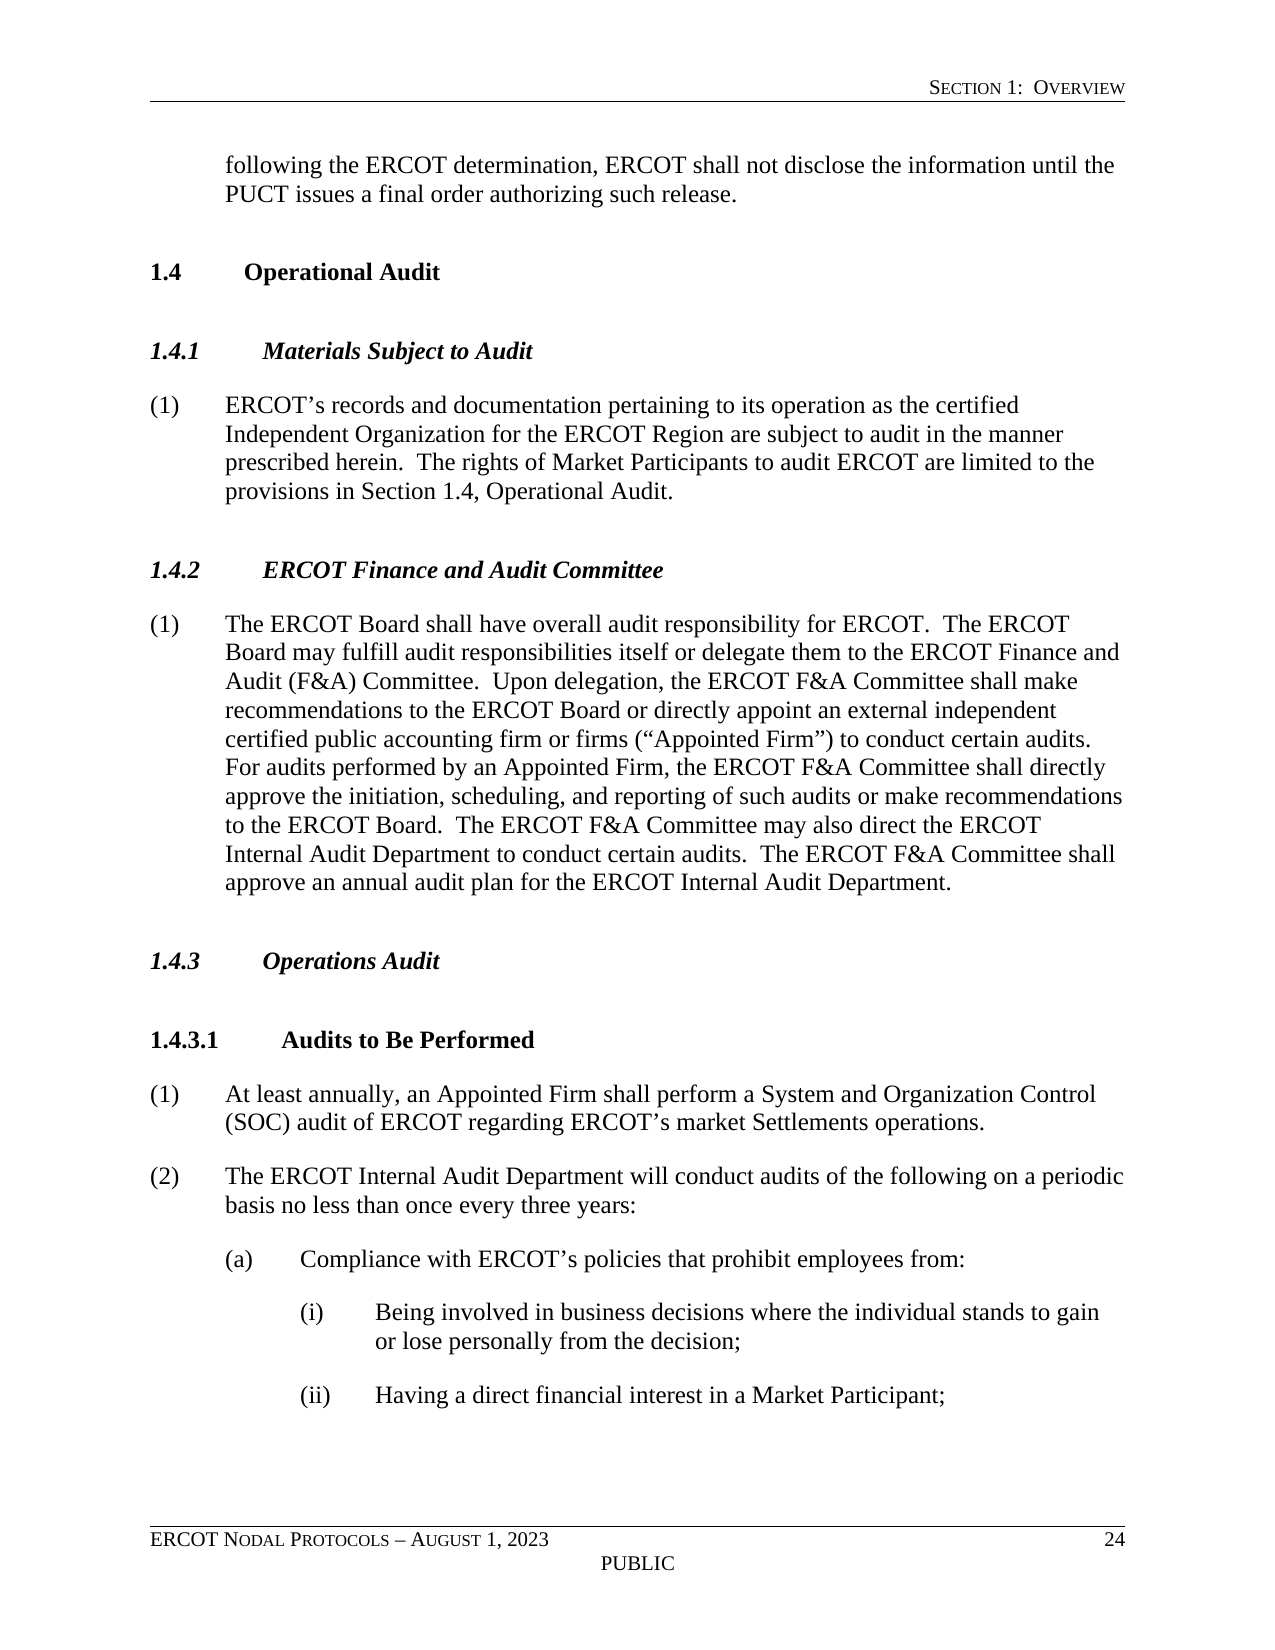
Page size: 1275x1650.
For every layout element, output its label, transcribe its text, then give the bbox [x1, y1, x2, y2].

text (1) ERCOT’s records and documentation pertaining to its operation as the certified Independent Organization for the ERCOT Region are subject to audit in the manner prescribed herein. The rights of Market Participants to audit ERCOT are limited to the provisions in Section 1.4, Operational Audit. [150, 390, 1125, 505]
text 1.4 Operational Audit [150, 257, 1125, 286]
text 1.4.1 Materials Subject to Audit [150, 336, 1125, 365]
list (ii) Having a direct financial interest in a Market Participant; [300, 1380, 1125, 1409]
text 1.4.2 ERCOT Finance and Audit Committee [150, 555, 1125, 584]
text 1.4.3.1 Audits to Be Performed [150, 1025, 1125, 1054]
list (2) The ERCOT Internal Audit Department will conduct audits of the following on a periodic basis no less than once every three years: [150, 1161, 1125, 1219]
text 1.4.3 Operations Audit [150, 946, 1125, 975]
text (1) The ERCOT Board shall have overall audit responsibility for ERCOT. The ERCOT Board may fulfill audit responsibilities itself or delegate them to the ERCOT Finance and Audit (F&A) Committee. Upon delegation, the ERCOT F&A Committee shall make recommendations to the ERCOT Board or directly appoint an external independent certified public accounting firm or firms (“Appointed Firm”) to conduct certain audits. For audits performed by an Appointed Firm, the ERCOT F&A Committee shall directly approve the initiation, scheduling, and reporting of such audits or make recommendations to the ERCOT Board. The ERCOT F&A Committee may also direct the ERCOT Internal Audit Department to conduct certain audits. The ERCOT F&A Committee shall approve an annual audit plan for the ERCOT Internal Audit Department. [150, 609, 1125, 896]
list (1) At least annually, an Appointed Firm shall perform a System and Organization Control (SOC) audit of ERCOT regarding ERCOT’s market Settlements operations. [150, 1079, 1125, 1136]
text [150, 150, 1125, 207]
list (a) Compliance with ERCOT’s policies that prohibit employees from: [225, 1244, 1125, 1272]
list (i) Being involved in business decisions where the individual stands to gain or lose personally from the decision; [300, 1297, 1125, 1355]
